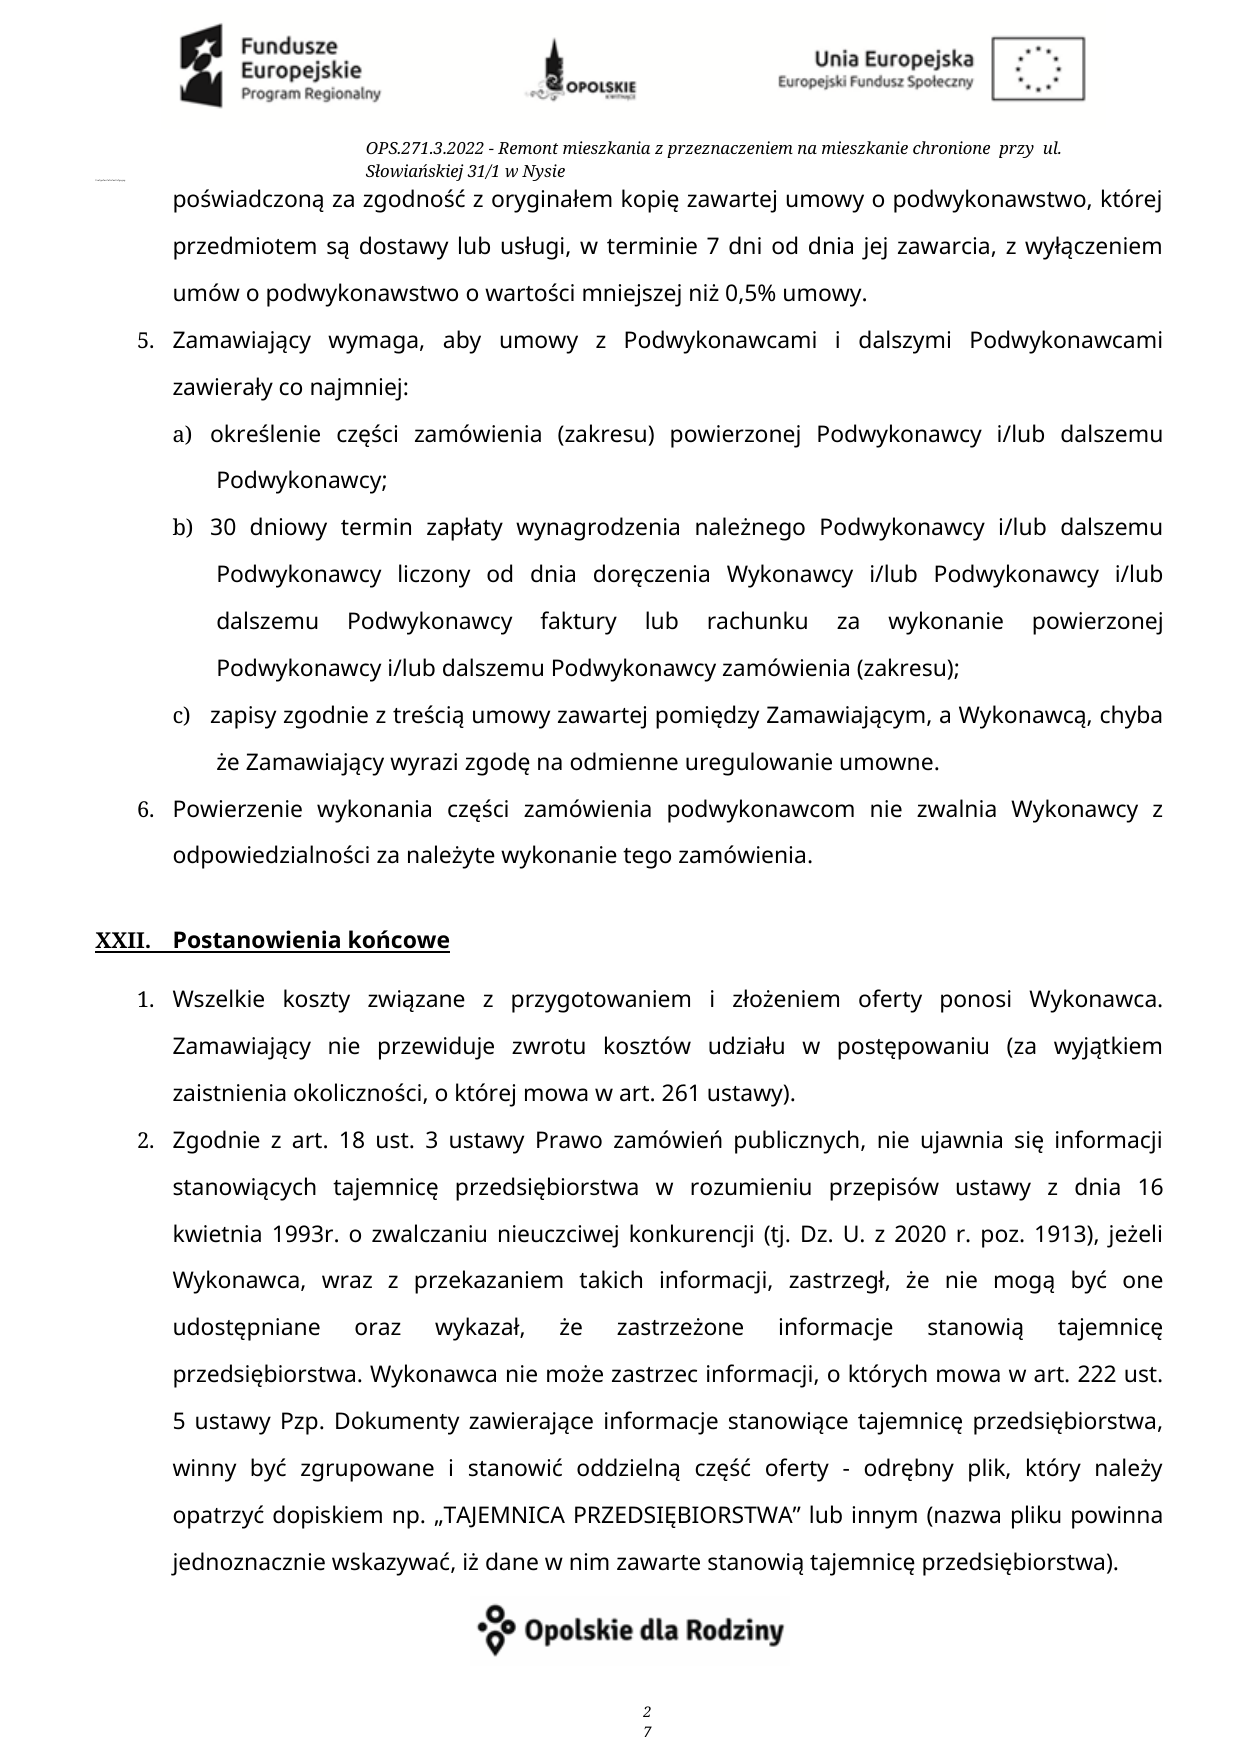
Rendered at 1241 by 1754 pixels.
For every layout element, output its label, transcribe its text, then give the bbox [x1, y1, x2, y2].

list Zamawiający wymaga, aby umowy z Podwykonawcami i dalszymi Podwykonawcami zawierały co najmniej: [137, 324, 1164, 402]
list zapisy zgodnie z treścią umowy zawartej pomiędzy Zamawiającym, a Wykonawcą, chyba że Zamawiający wyrazi zgodę na odmienne uregulowanie umowne. [172, 699, 1164, 777]
list Zgodnie z art. 18 ust. 3 ustawy Prawo zamówień publicznych, nie ujawnia się informacji stanowiących tajemnicę przedsiębiorstwa w rozumieniu przepisów ustawy z dnia 16 kwietnia 1993r. o zwalczaniu nieuczciwej konkurencji (tj. Dz. U. z 2020 r. poz. 1913), jeżeli Wykonawca, wraz z przekazaniem takich informacji, zastrzegł, że nie mogą być one udostępniane oraz wykazał, że zastrzeżone informacje stanowią tajemnicę przedsiębiorstwa. Wykonawca nie może zastrzec informacji, o których mowa w art. 222 ust. 5 ustawy Pzp. Dokumenty zawierające informacje stanowiące tajemnicę przedsiębiorstwa, winny być zgrupowane i stanowić oddzielną część oferty - odrębny plik, który należy opatrzyć dopiskiem np. „TAJEMNICA PRZEDSIĘBIORSTWA” lub innym (nazwa pliku powinna jednoznacznie wskazywać, iż dane w nim zawarte stanowią tajemnicę przedsiębiorstwa). [137, 1124, 1164, 1577]
picture [469, 1596, 790, 1666]
list Postanowienia końcowe [95, 924, 1164, 956]
list Wszelkie koszty związane z przygotowaniem i złożeniem oferty ponosi Wykonawca. Zamawiający nie przewiduje zwrotu kosztów udziału w postępowaniu (za wyjątkiem zaistnienia okoliczności, o której mowa w art. 261 ustawy). [137, 983, 1164, 1108]
list Powierzenie wykonania części zamówienia podwykonawcom nie zwalnia Wykonawcy z odpowiedzialności za należyte wykonanie tego zamówienia. [137, 792, 1164, 871]
picture [160, 3, 1106, 129]
list 30 dniowy termin zapłaty wynagrodzenia należnego Podwykonawcy i/lub dalszemu Podwykonawcy liczony od dnia doręczenia Wykonawcy i/lub Podwykonawcy i/lub dalszemu Podwykonawcy faktury lub rachunku za wykonanie powierzonej Podwykonawcy i/lub dalszemu Podwykonawcy zamówienia (zakresu); [172, 511, 1164, 683]
list określenie części zamówienia (zakresu) powierzonej Podwykonawcy i/lub dalszemu Podwykonawcy; [172, 417, 1164, 496]
